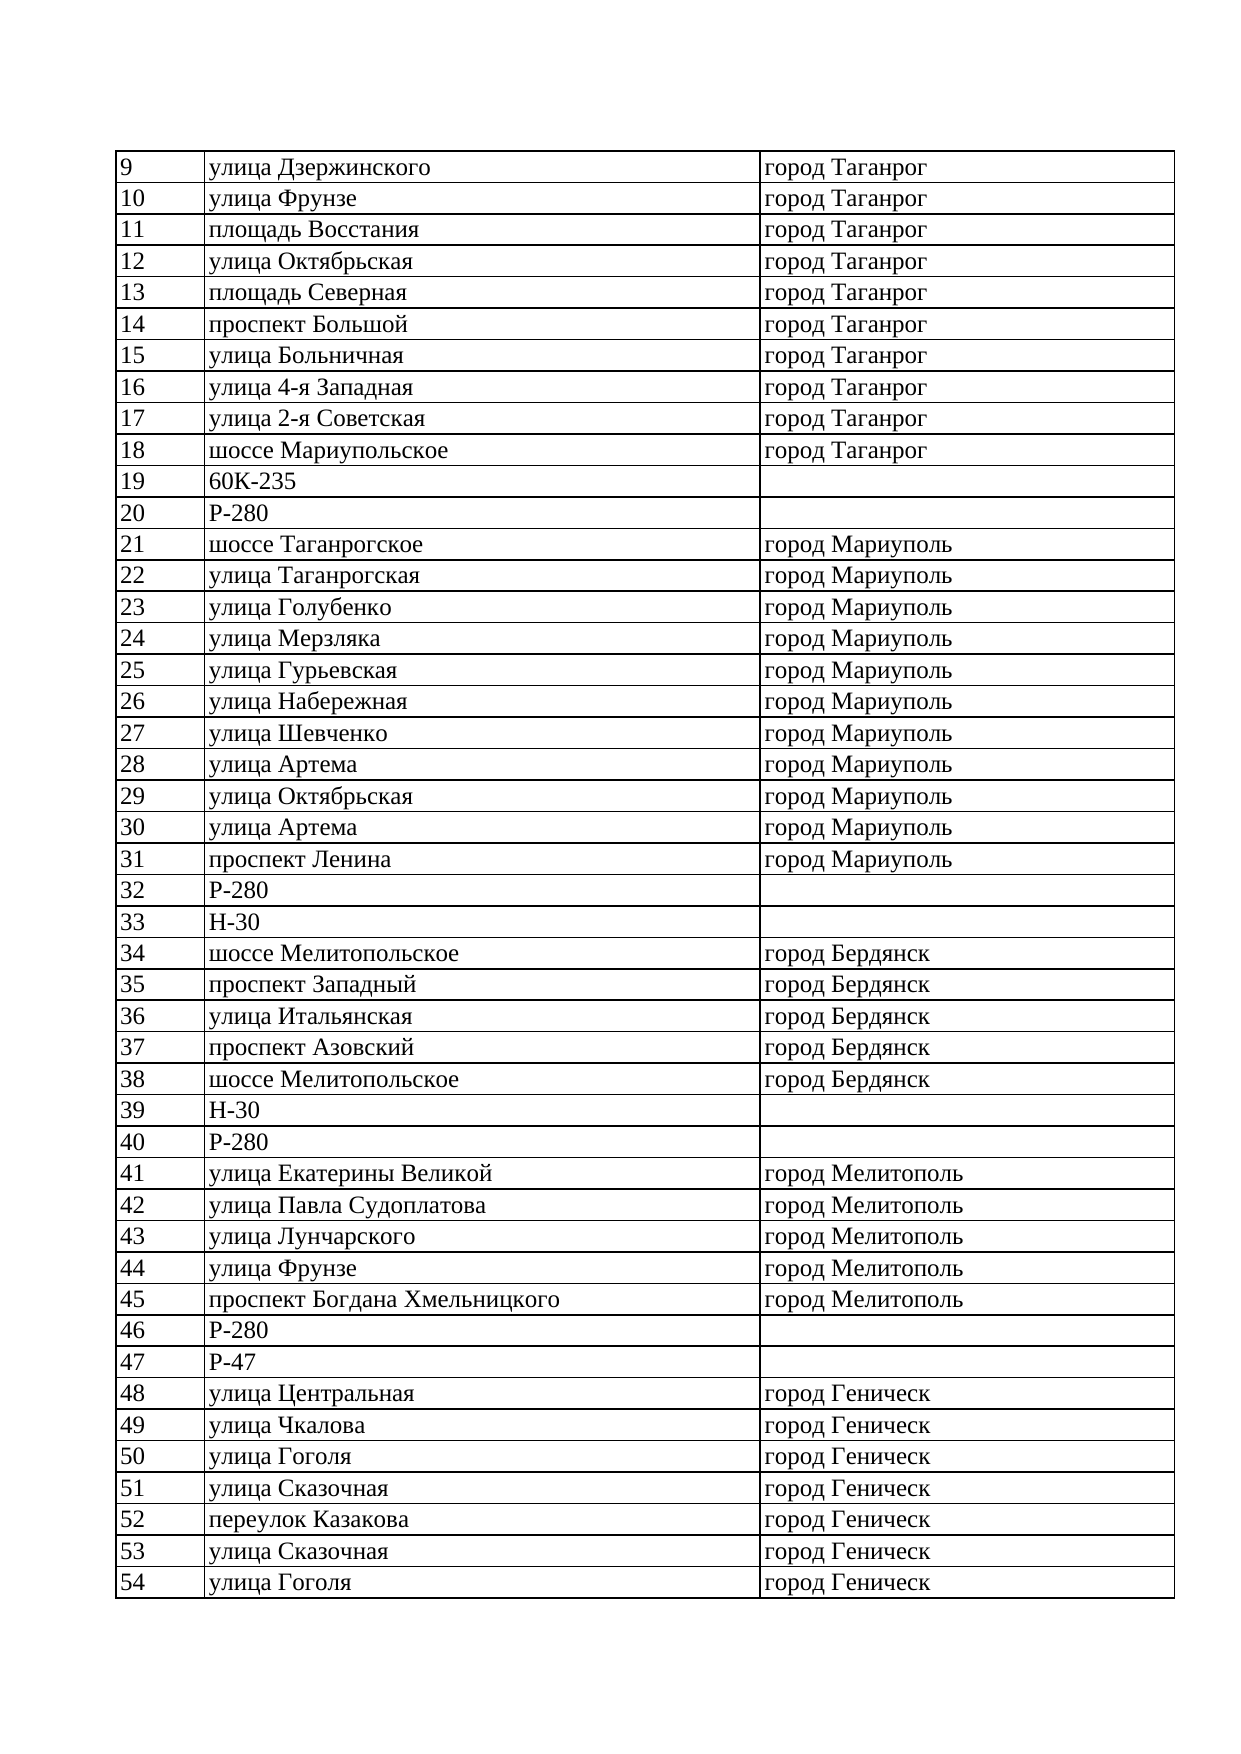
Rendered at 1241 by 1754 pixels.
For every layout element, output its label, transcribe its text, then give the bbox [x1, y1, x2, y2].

table_cell шоссе Мелитопольское [205, 1064, 759, 1094]
table_cell Р-280 [205, 498, 759, 527]
table_cell город Мариуполь [761, 592, 1174, 622]
table_cell 24 [117, 623, 204, 653]
table_cell [761, 1347, 1174, 1377]
table_cell улица Набережная [205, 686, 759, 716]
table_cell улица Итальянская [205, 1001, 759, 1031]
table_cell 40 [117, 1127, 204, 1157]
table_cell проспект Ленина [205, 844, 759, 873]
table_cell город Бердянск [761, 938, 1174, 968]
table_cell город Мелитополь [761, 1158, 1174, 1188]
table_cell город Геническ [761, 1567, 1174, 1597]
table_cell город Геническ [761, 1536, 1174, 1566]
table_cell улица Мерзляка [205, 623, 759, 653]
table_cell город Бердянск [761, 1001, 1174, 1031]
table_cell улица Фрунзе [205, 183, 759, 213]
table_cell 60К-235 [205, 466, 759, 496]
table_cell город Мариуполь [761, 529, 1174, 559]
table_cell улица Больничная [205, 340, 759, 370]
table_cell 44 [117, 1253, 204, 1282]
table_cell Н-30 [205, 907, 759, 936]
table_cell 37 [117, 1032, 204, 1062]
table_cell улица Чкалова [205, 1410, 759, 1440]
table_cell 23 [117, 592, 204, 622]
table_cell город Таганрог [761, 246, 1174, 276]
table_cell улица Октябрьская [205, 246, 759, 276]
table_cell 19 [117, 466, 204, 496]
table_cell площадь Восстания [205, 215, 759, 244]
table_cell 27 [117, 718, 204, 748]
table_cell город Таганрог [761, 372, 1174, 402]
table_cell 31 [117, 844, 204, 873]
table_cell 52 [117, 1504, 204, 1534]
table_cell 13 [117, 277, 204, 307]
table_cell город Мариуполь [761, 812, 1174, 842]
table_cell город Геническ [761, 1378, 1174, 1408]
table_cell проспект Западный [205, 970, 759, 999]
table_cell 34 [117, 938, 204, 968]
table_cell 20 [117, 498, 204, 527]
table_cell 30 [117, 812, 204, 842]
table_cell 28 [117, 749, 204, 779]
table_cell проспект Азовский [205, 1032, 759, 1062]
table_cell улица Октябрьская [205, 781, 759, 811]
table_cell улица Артема [205, 749, 759, 779]
table_cell 39 [117, 1095, 204, 1125]
table_cell город Мелитополь [761, 1221, 1174, 1251]
table_cell 21 [117, 529, 204, 559]
table_cell улица Центральная [205, 1378, 759, 1408]
table_cell 17 [117, 403, 204, 433]
table_cell улица Гоголя [205, 1567, 759, 1597]
table_cell [761, 907, 1174, 936]
table_cell 47 [117, 1347, 204, 1377]
table_cell улица Сказочная [205, 1536, 759, 1566]
table_cell город Геническ [761, 1410, 1174, 1440]
table_cell улица Гоголя [205, 1441, 759, 1471]
table_cell 29 [117, 781, 204, 811]
table_cell город Геническ [761, 1441, 1174, 1471]
table_cell город Геническ [761, 1473, 1174, 1503]
table_cell город Таганрог [761, 340, 1174, 370]
table_cell шоссе Таганрогское [205, 529, 759, 559]
table_cell 11 [117, 215, 204, 244]
table_cell проспект Большой [205, 309, 759, 339]
table_cell город Мариуполь [761, 718, 1174, 748]
table_cell 16 [117, 372, 204, 402]
table_cell улица Сказочная [205, 1473, 759, 1503]
table_cell 18 [117, 435, 204, 464]
table_cell 36 [117, 1001, 204, 1031]
table_cell 53 [117, 1536, 204, 1566]
table_cell 32 [117, 875, 204, 905]
table_cell 35 [117, 970, 204, 999]
table_cell 33 [117, 907, 204, 936]
table_cell город Мариуполь [761, 561, 1174, 590]
table_cell город Таганрог [761, 183, 1174, 213]
table_cell 42 [117, 1190, 204, 1219]
table_cell [761, 466, 1174, 496]
table_cell 12 [117, 246, 204, 276]
table_cell проспект Богдана Хмельницкого [205, 1284, 759, 1314]
table_cell улица Екатерины Великой [205, 1158, 759, 1188]
table_cell [761, 1127, 1174, 1157]
table_cell 51 [117, 1473, 204, 1503]
table_cell город Мариуполь [761, 655, 1174, 685]
table_cell улица Дзержинского [205, 152, 759, 181]
table_cell город Мелитополь [761, 1190, 1174, 1219]
table_cell город Мариуполь [761, 686, 1174, 716]
table_cell Р-280 [205, 875, 759, 905]
table_cell шоссе Мариупольское [205, 435, 759, 464]
table_cell город Мариуполь [761, 749, 1174, 779]
table_cell 15 [117, 340, 204, 370]
table_cell город Таганрог [761, 435, 1174, 464]
table_cell город Мелитополь [761, 1253, 1174, 1282]
table_cell город Мариуполь [761, 781, 1174, 811]
table_cell улица 4-я Западная [205, 372, 759, 402]
table_cell город Мелитополь [761, 1284, 1174, 1314]
table_cell улица Павла Судоплатова [205, 1190, 759, 1219]
table_cell площадь Северная [205, 277, 759, 307]
table_cell 50 [117, 1441, 204, 1471]
table_cell 46 [117, 1316, 204, 1345]
table_cell город Таганрог [761, 403, 1174, 433]
table_cell 43 [117, 1221, 204, 1251]
table_cell улица Артема [205, 812, 759, 842]
table_cell 9 [117, 152, 204, 181]
table_cell город Бердянск [761, 970, 1174, 999]
table_cell улица Шевченко [205, 718, 759, 748]
table_cell 22 [117, 561, 204, 590]
table_cell 49 [117, 1410, 204, 1440]
table_cell Р-47 [205, 1347, 759, 1377]
table_cell улица Лунчарского [205, 1221, 759, 1251]
table_cell 54 [117, 1567, 204, 1597]
table_cell 45 [117, 1284, 204, 1314]
table_cell улица Фрунзе [205, 1253, 759, 1282]
table_cell [761, 875, 1174, 905]
table_cell город Таганрог [761, 152, 1174, 181]
table_cell улица Гурьевская [205, 655, 759, 685]
table_cell город Геническ [761, 1504, 1174, 1534]
table_cell [761, 1316, 1174, 1345]
table_cell шоссе Мелитопольское [205, 938, 759, 968]
table_cell улица Таганрогская [205, 561, 759, 590]
table_cell Н-30 [205, 1095, 759, 1125]
table_cell переулок Казакова [205, 1504, 759, 1534]
table_cell 10 [117, 183, 204, 213]
table_cell 26 [117, 686, 204, 716]
table_cell [761, 1095, 1174, 1125]
table_cell город Бердянск [761, 1064, 1174, 1094]
table_cell 48 [117, 1378, 204, 1408]
table_cell город Мариуполь [761, 844, 1174, 873]
table_cell 38 [117, 1064, 204, 1094]
table_cell Р-280 [205, 1127, 759, 1157]
table_cell улица Голубенко [205, 592, 759, 622]
table_cell город Бердянск [761, 1032, 1174, 1062]
table_cell город Таганрог [761, 277, 1174, 307]
table_cell 14 [117, 309, 204, 339]
table_cell город Таганрог [761, 309, 1174, 339]
table_cell город Таганрог [761, 215, 1174, 244]
table_cell 41 [117, 1158, 204, 1188]
table_cell город Мариуполь [761, 623, 1174, 653]
table_cell Р-280 [205, 1316, 759, 1345]
table_cell 25 [117, 655, 204, 685]
table_cell [761, 498, 1174, 527]
table_cell улица 2-я Советская [205, 403, 759, 433]
